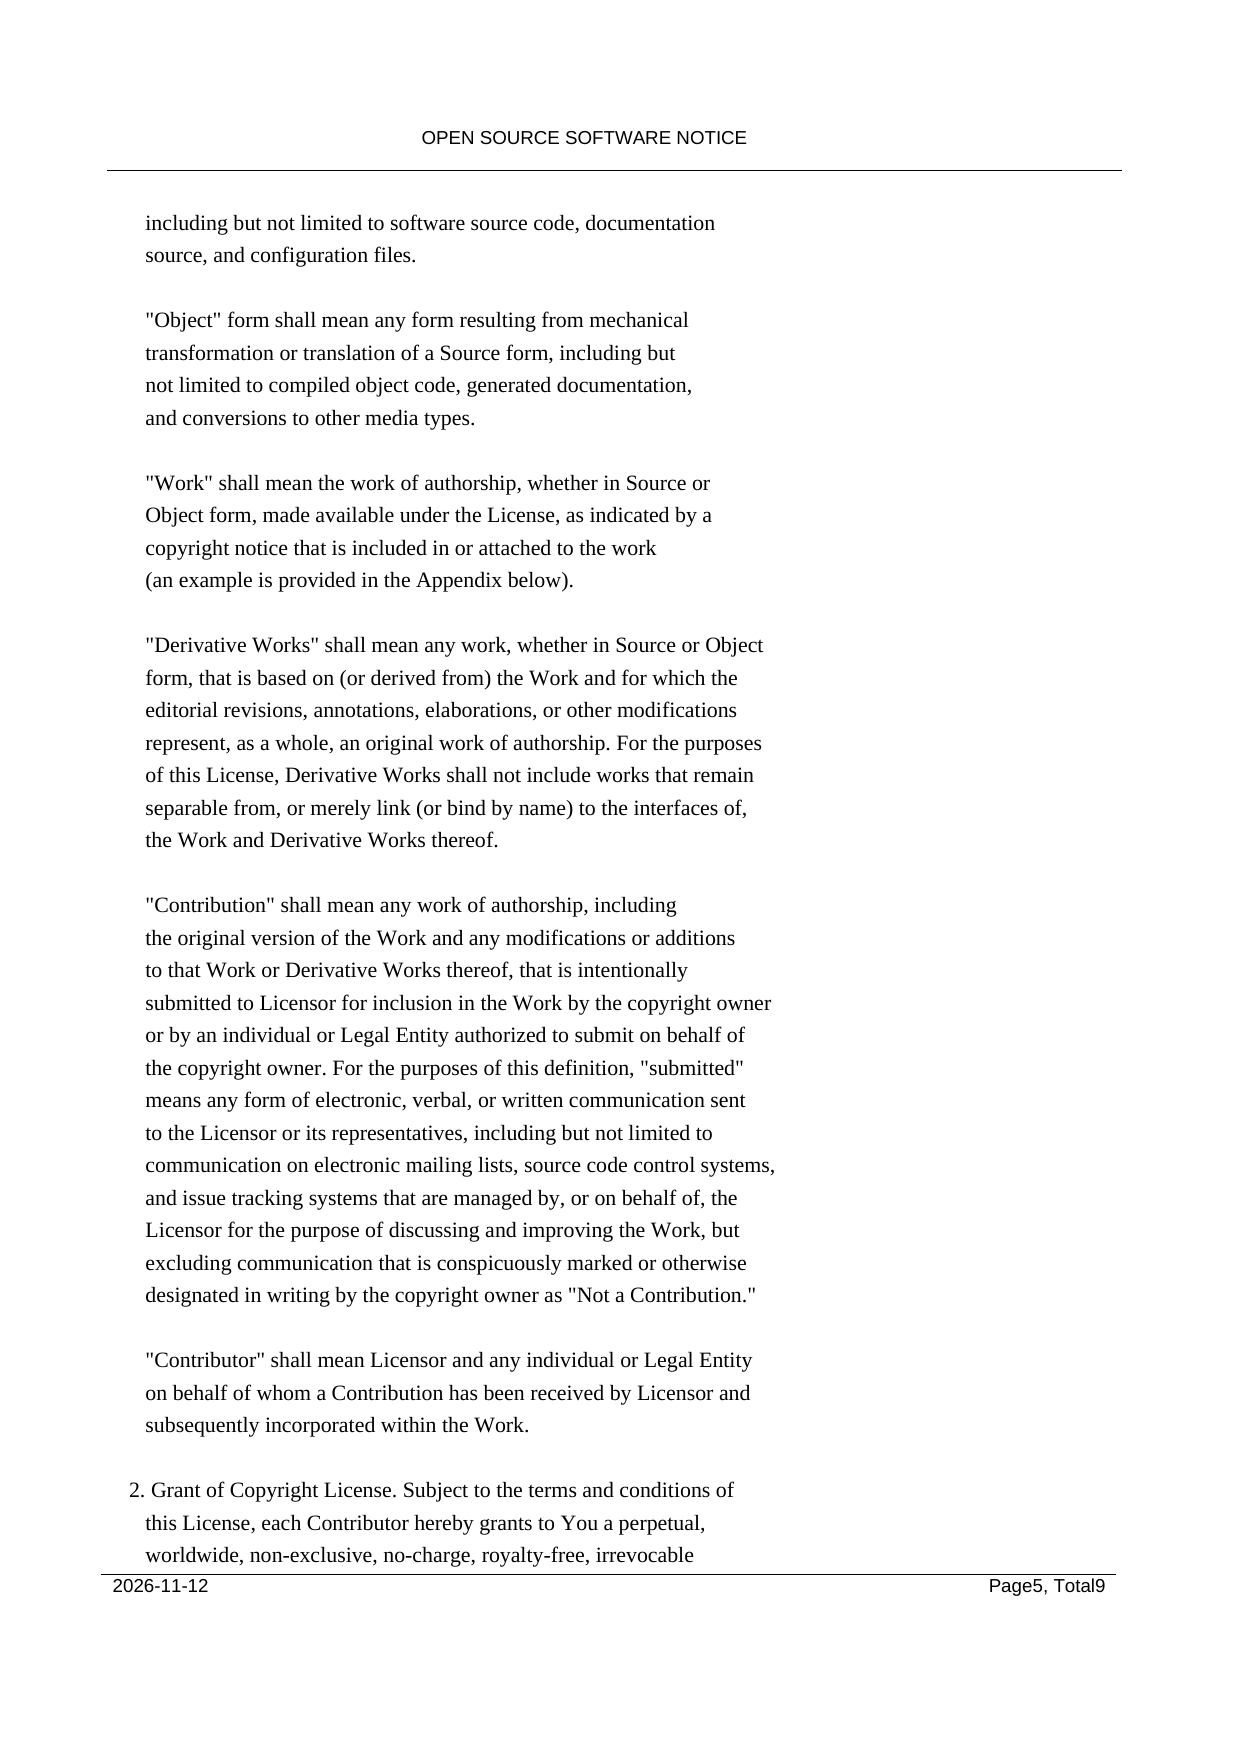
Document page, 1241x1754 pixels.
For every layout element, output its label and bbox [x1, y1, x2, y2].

text [112, 206, 1128, 1571]
